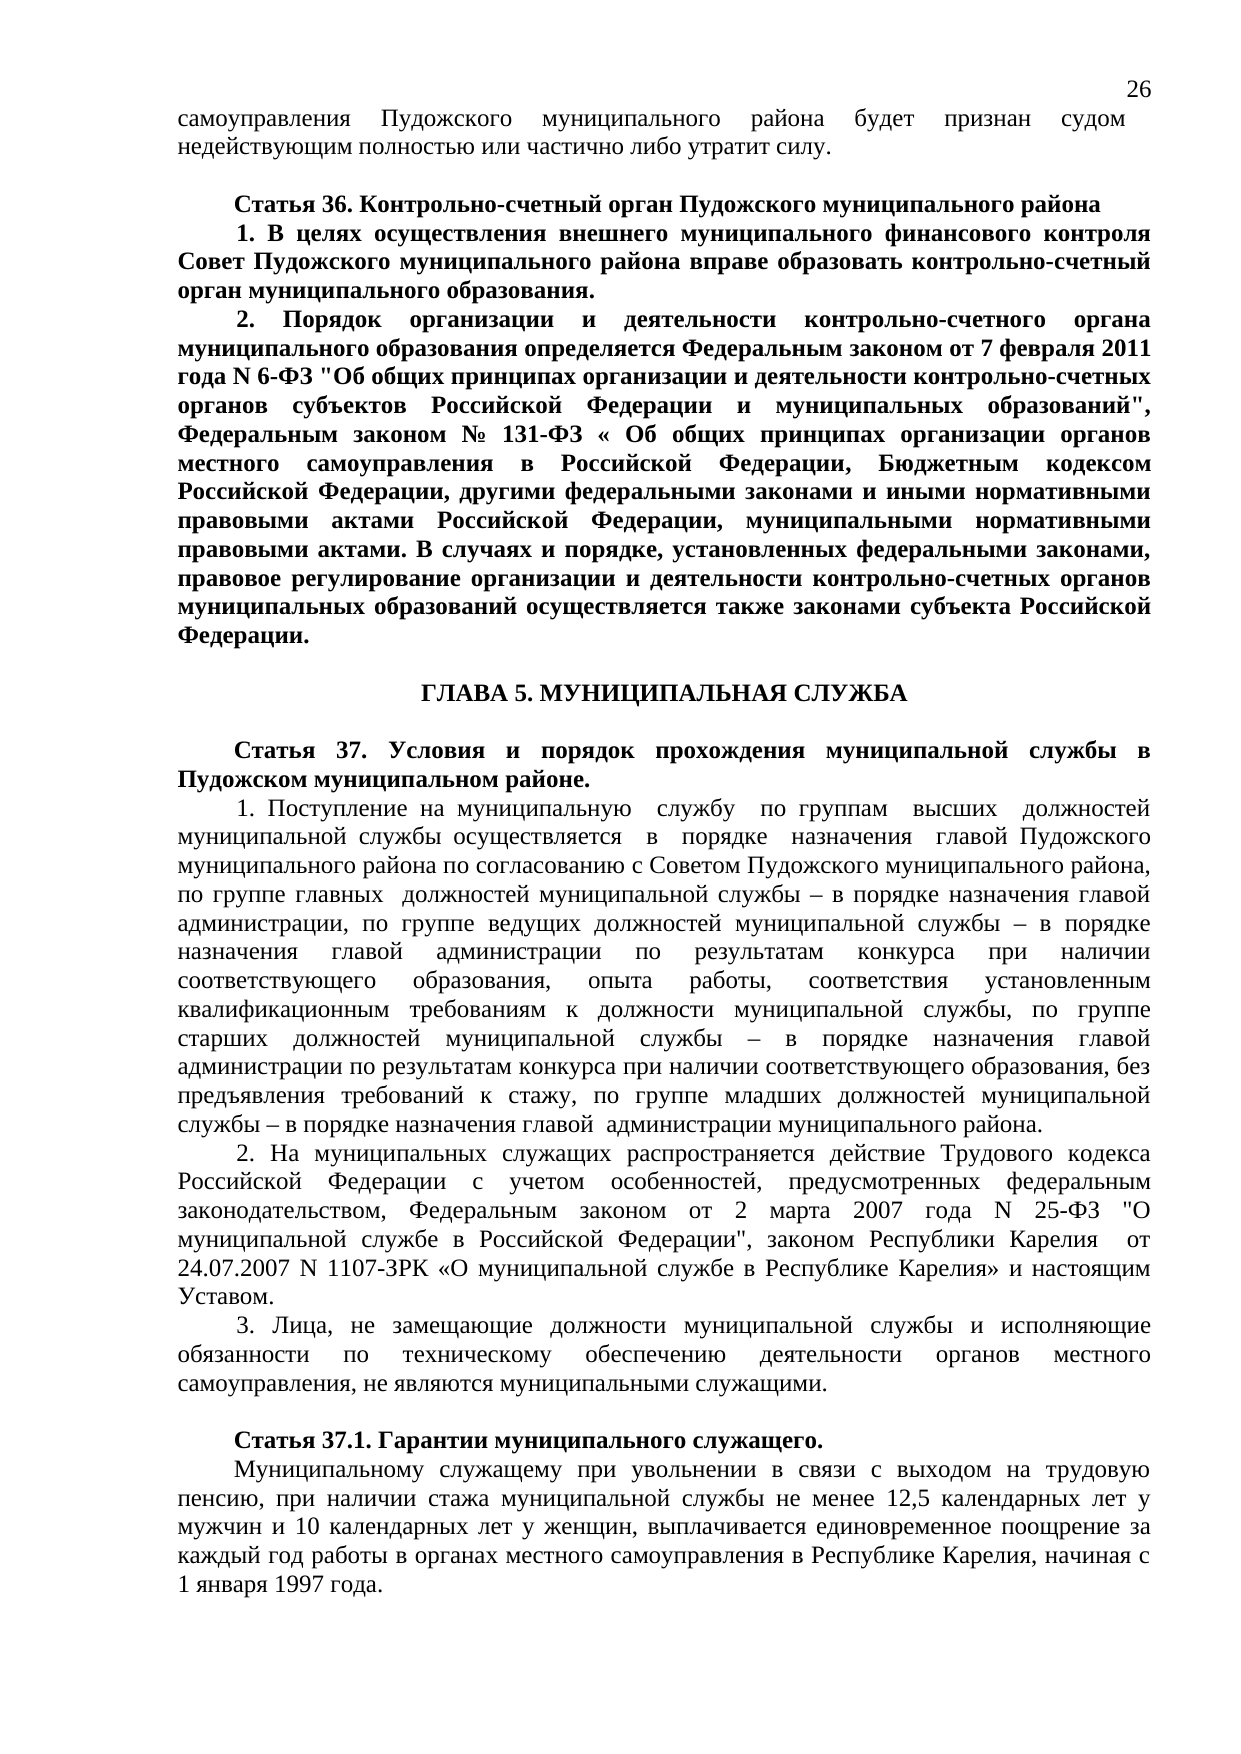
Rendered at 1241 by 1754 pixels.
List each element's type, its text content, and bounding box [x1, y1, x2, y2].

text Статья 37.1. Гарантии муниципального служащего. [177, 1425, 1152, 1454]
text 1. Поступление на муниципальную службу по группам высших должностей муниципальной службы осуществляется в порядке назначения главой Пудожского муниципального района по согласованию с Советом Пудожского муниципального района, по группе главных должностей муниципальной службы – в порядке назначения главой администрации, по группе ведущих должностей муниципальной службы – в порядке назначения главой администрации по результатам конкурса при наличии соответствующего образования, опыта работы, соответствия установленным квалификационным требованиям к должности муниципальной службы, по группе старших должностей муниципальной службы – в порядке назначения главой администрации по результатам конкурса при наличии соответствующего образования, без предъявления требований к стажу, по группе младших должностей муниципальной службы – в порядке назначения главой администрации муниципального района. [177, 793, 1152, 1138]
text 3. Лица, не замещающие должности муниципальной службы и исполняющие обязанности по техническому обеспечению деятельности органов местного самоуправления, не являются муниципальными служащими. [177, 1310, 1152, 1396]
text Муниципальному служащему при увольнении в связи с выходом на трудовую пенсию, при наличии стажа муниципальной службы не менее 12,5 календарных лет у мужчин и 10 календарных лет у женщин, выплачивается единовременное поощрение за каждый год работы в органах местного самоуправления в Республике Карелия, начиная с 1 января 1997 года. [177, 1454, 1152, 1598]
text ГЛАВА 5. МУНИЦИПАЛЬНАЯ СЛУЖБА [177, 678, 1152, 706]
text 2. Порядок организации и деятельности контрольно-счетного органа муниципального образования определяется Федеральным законом от 7 февраля 2011 года N 6-ФЗ "Об общих принципах организации и деятельности контрольно-счетных органов субъектов Российской Федерации и муниципальных образований", Федеральным законом № 131-ФЗ « Об общих принципах организации органов местного самоуправления в Российской Федерации, Бюджетным кодексом Российской Федерации, другими федеральными законами и иными нормативными правовыми актами Российской Федерации, муниципальными нормативными правовыми актами. В случаях и порядке, установленных федеральными законами, правовое регулирование организации и деятельности контрольно-счетных органов муниципальных образований осуществляется также законами субъекта Российской Федерации. [177, 304, 1152, 649]
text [177, 103, 1152, 160]
text Статья 36. Контрольно-счетный орган Пудожского муниципального района [177, 189, 1152, 218]
text 2. На муниципальных служащих распространяется действие Трудового кодекса Российской Федерации с учетом особенностей, предусмотренных федеральным законодательством, Федеральным законом от 2 марта 2007 года N 25-ФЗ "О муниципальной службе в Российской Федерации", законом Республики Карелия от 24.07.2007 N 1107-ЗРК «О муниципальной службе в Республике Карелия» и настоящим Уставом. [177, 1138, 1152, 1310]
subtitle Статья 37. Условия и порядок прохождения муниципальной службы в Пудожском муниципальном районе. [177, 735, 1152, 793]
text 1. В целях осуществления внешнего муниципального финансового контроля Совет Пудожского муниципального района вправе образовать контрольно-счетный орган муниципального образования. [177, 218, 1152, 304]
